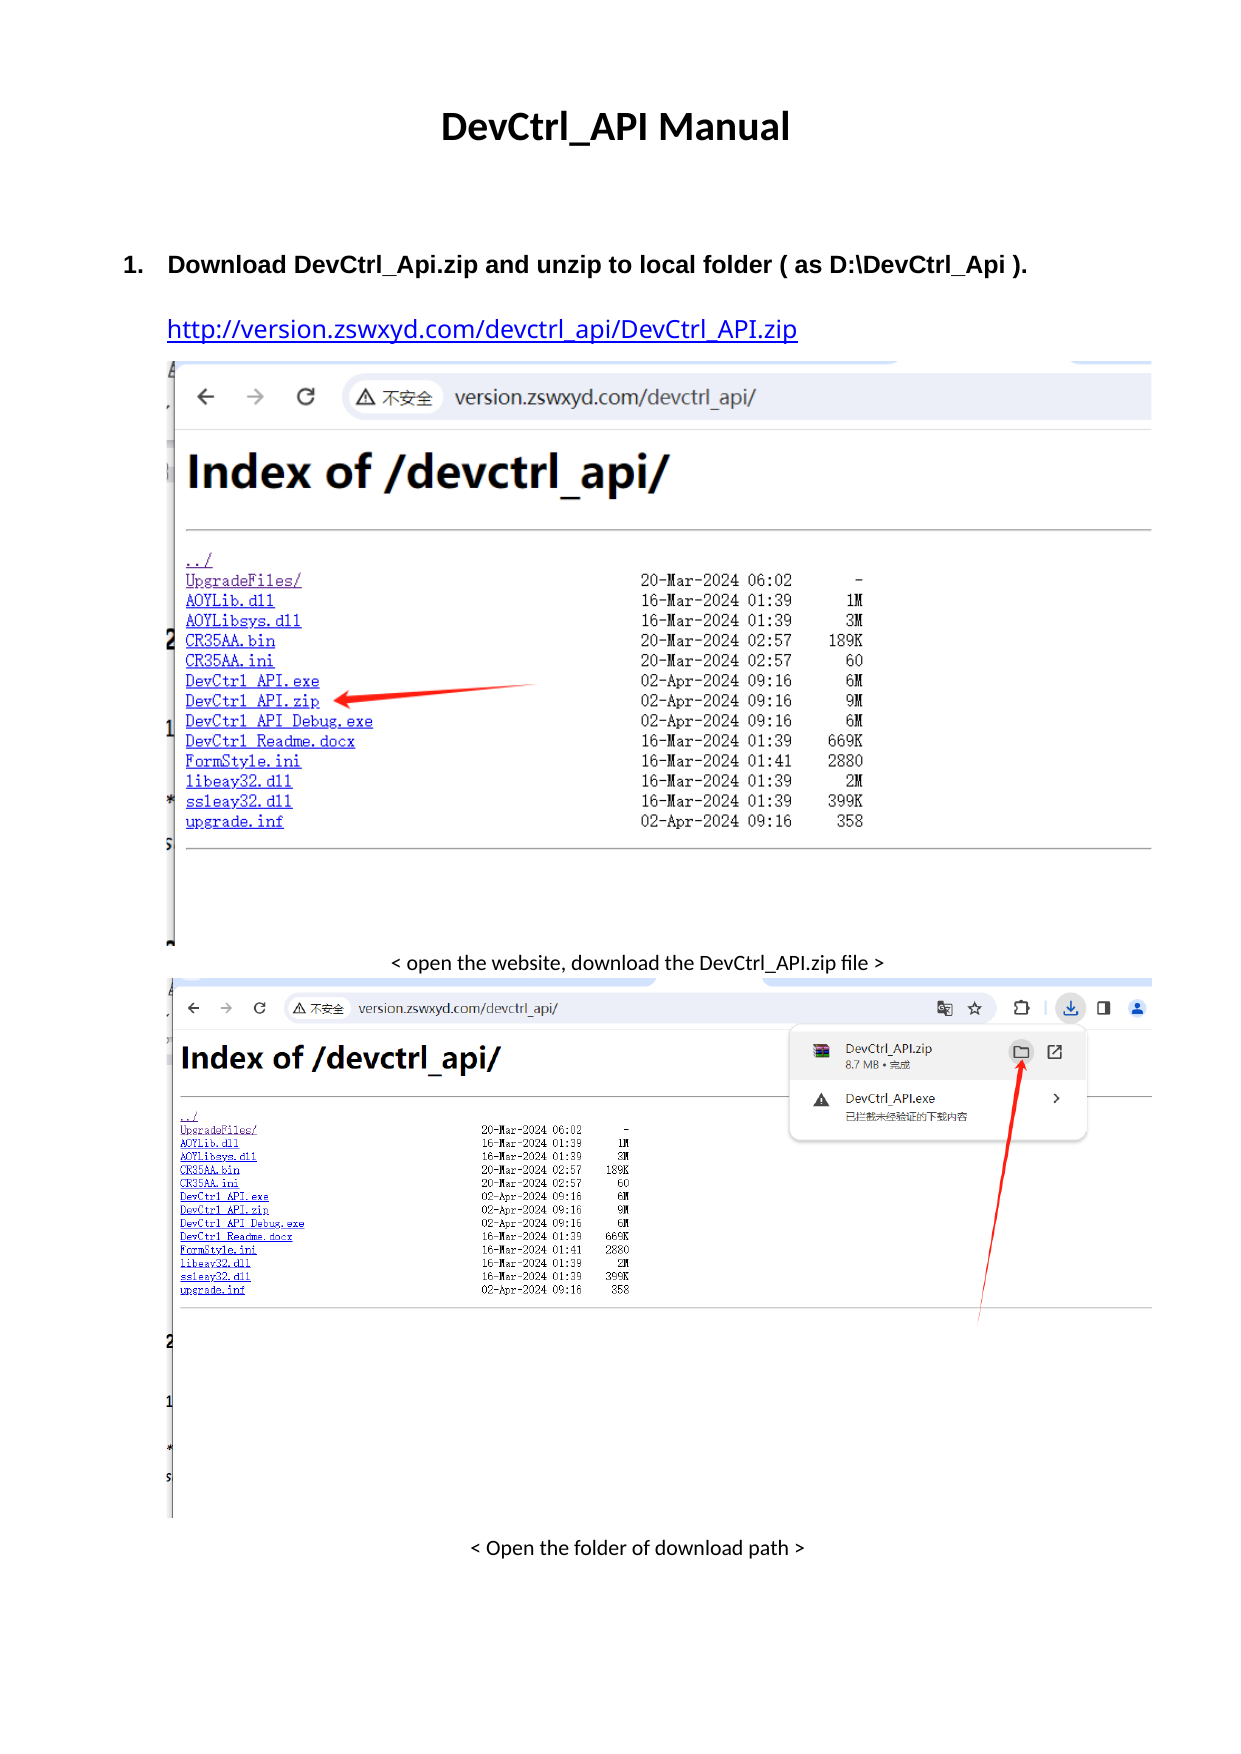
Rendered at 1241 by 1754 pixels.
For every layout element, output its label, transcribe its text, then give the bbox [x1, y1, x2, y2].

picture [166, 361, 1152, 946]
text http://version.zswxyd.com/devctrl_api/DevCtrl_API.zip [123, 296, 1108, 361]
text DevCtrl_API Manual [123, 93, 1108, 158]
text < Open the folder of download path > [123, 1531, 1108, 1564]
picture [166, 978, 1152, 1518]
subtitle Download DevCtrl_Api.zip and unzip to local folder ( as D:\DevCtrl_Api ). [123, 248, 1108, 281]
text < open the website, download the DevCtrl_API.zip file > [123, 946, 1108, 979]
